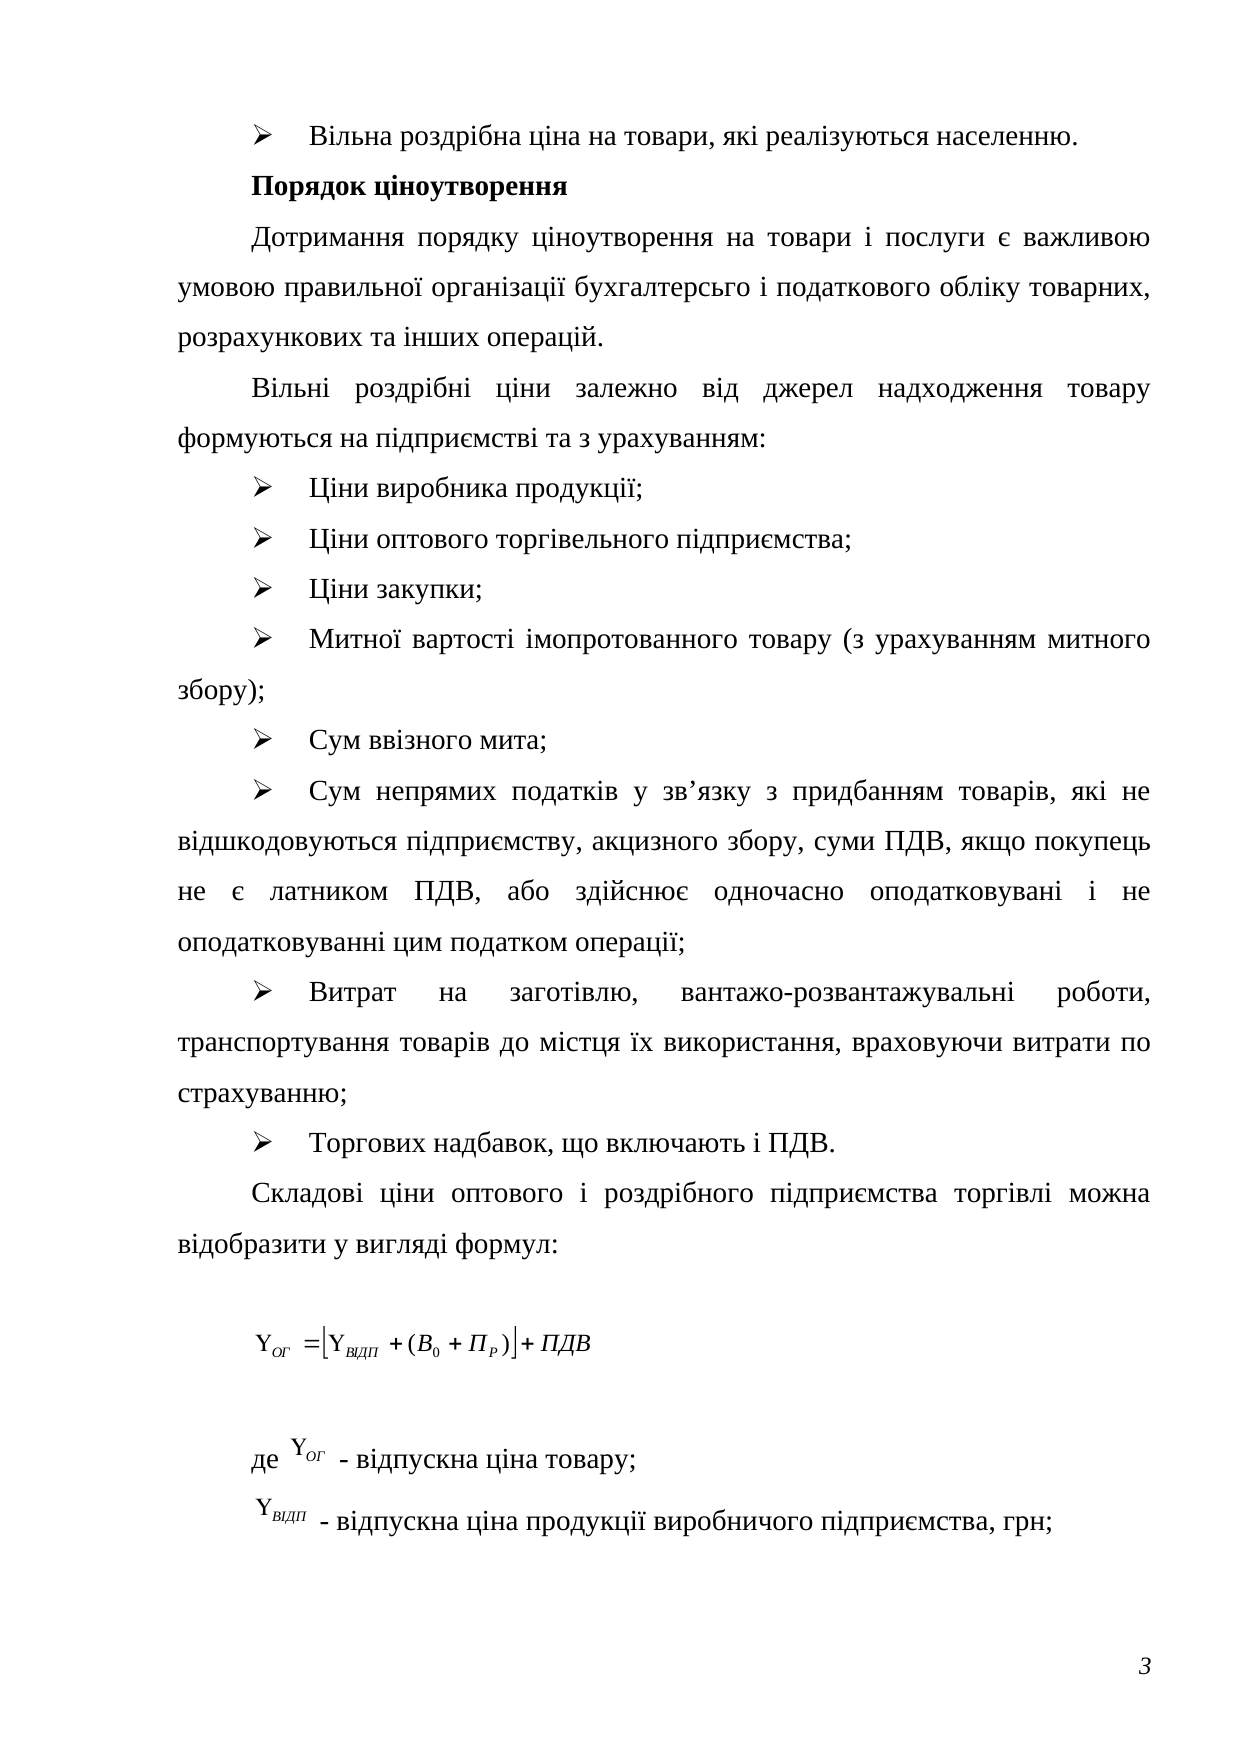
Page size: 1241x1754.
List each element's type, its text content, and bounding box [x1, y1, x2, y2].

list Торгових надбавок, що включають і ПДВ. [177, 1125, 1152, 1159]
text - відпускна ціна продукції виробничого підприємства, грн; [177, 1491, 1152, 1536]
text де - відпускна ціна товару; [177, 1430, 1152, 1474]
list Ціни закупки; [177, 571, 1152, 605]
text Вільні роздрібні ціни залежно від джерел надходження товару формуються на підприємстві та з урахуванням: [177, 370, 1152, 454]
text Складові ціни оптового і роздрібного підприємства торгівлі можна відобразити у вигляді формул: [177, 1176, 1152, 1259]
list Сум непрямих податків у зв’язку з придбанням товарів, які не відшкодовуються підприємству, акцизного збору, суми ПДВ, якщо покупець не є латником ПДВ, або здійснює одночасно оподатковувані і не оподатковуванні цим податком операції; [177, 773, 1152, 957]
list Ціни виробника продукції; [177, 470, 1152, 504]
text Порядок ціноутворення [177, 168, 1152, 202]
list Витрат на заготівлю, вантажо-розвантажувальні роботи, транспортування товарів до містця їх використання, враховуючи витрати по страхуванню; [177, 974, 1152, 1108]
list Сум ввізного мита; [177, 722, 1152, 756]
list Митної вартості імопротованного товару (з урахуванням митного збору); [177, 622, 1152, 706]
text Дотримання порядку ціноутворення на товари і послуги є важливою умовою правильної організації бухгалтерсьго і податкового обліку товарних, розрахункових та інших операцій. [177, 219, 1152, 353]
list Ціни оптового торгівельного підприємства; [177, 521, 1152, 554]
list Вільна роздрібна ціна на товари, які реалізуються населенню. [177, 118, 1152, 152]
